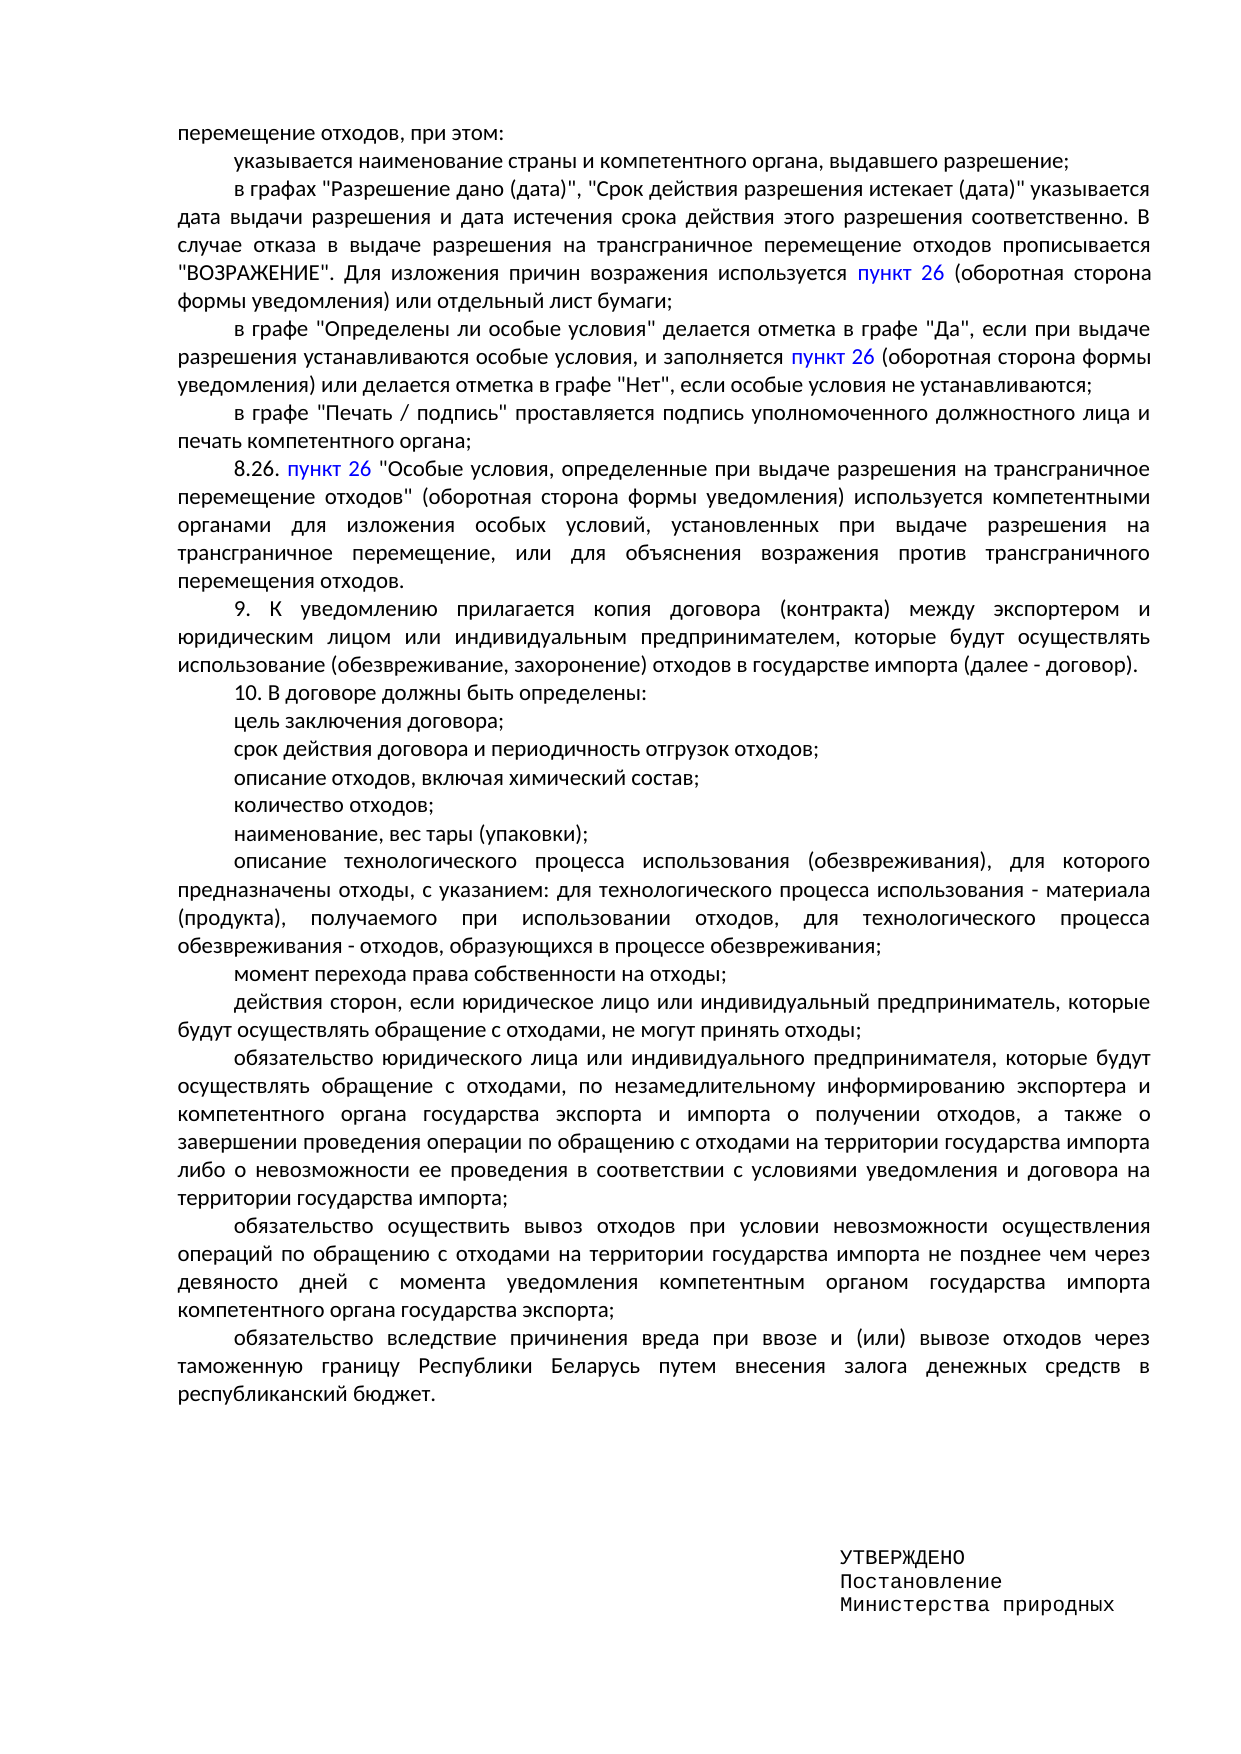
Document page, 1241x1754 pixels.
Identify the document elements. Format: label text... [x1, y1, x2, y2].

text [177, 118, 1152, 146]
text УТВЕРЖДЕНО [177, 1547, 1152, 1571]
text обязательство юридического лица или индивидуального предпринимателя, которые будут осуществлять обращение с отходами, по незамедлительному информированию экспортера и компетентного органа государства экспорта и импорта о получении отходов, а также о завершении проведения операции по обращению с отходами на территории государства импорта либо о невозможности ее проведения в соответствии с условиями уведомления и договора на территории государства импорта; [177, 1043, 1152, 1211]
text в графе "Определены ли особые условия" делается отметка в графе "Да", если при выдаче разрешения устанавливаются особые условия, и заполняется пункт 26 (оборотная сторона формы уведомления) или делается отметка в графе "Нет", если особые условия не устанавливаются; [177, 314, 1152, 398]
text указывается наименование страны и компетентного органа, выдавшего разрешение; [177, 146, 1152, 174]
text момент перехода права собственности на отходы; [177, 959, 1152, 987]
text описание технологического процесса использования (обезвреживания), для которого предназначены отходы, с указанием: для технологического процесса использования - материала (продукта), получаемого при использовании отходов, для технологического процесса обезвреживания - отходов, образующихся в процессе обезвреживания; [177, 847, 1152, 959]
text 8.26. пункт 26 "Особые условия, определенные при выдаче разрешения на трансграничное перемещение отходов" (оборотная сторона формы уведомления) используется компетентными органами для изложения особых условий, установленных при выдаче разрешения на трансграничное перемещение, или для объяснения возражения против трансграничного перемещения отходов. [177, 454, 1152, 594]
text в графах "Разрешение дано (дата)", "Срок действия разрешения истекает (дата)" указывается дата выдачи разрешения и дата истечения срока действия этого разрешения соответственно. В случае отказа в выдаче разрешения на трансграничное перемещение отходов прописывается "ВОЗРАЖЕНИЕ". Для изложения причин возражения используется пункт 26 (оборотная сторона формы уведомления) или отдельный лист бумаги; [177, 174, 1152, 314]
text 10. В договоре должны быть определены: [177, 678, 1152, 707]
text наименование, вес тары (упаковки); [177, 819, 1152, 847]
text Министерства природных [177, 1594, 1152, 1618]
text срок действия договора и периодичность отгрузок отходов; [177, 734, 1152, 763]
text обязательство вследствие причинения вреда при ввозе и (или) вывозе отходов через таможенную границу Республики Беларусь путем внесения залога денежных средств в республиканский бюджет. [177, 1323, 1152, 1407]
text в графе "Печать / подпись" проставляется подпись уполномоченного должностного лица и печать компетентного органа; [177, 398, 1152, 454]
text действия сторон, если юридическое лицо или индивидуальный предприниматель, которые будут осуществлять обращение с отходами, не могут принять отходы; [177, 987, 1152, 1043]
text цель заключения договора; [177, 707, 1152, 734]
text 9. К уведомлению прилагается копия договора (контракта) между экспортером и юридическим лицом или индивидуальным предпринимателем, которые будут осуществлять использование (обезвреживание, захоронение) отходов в государстве импорта (далее - договор). [177, 594, 1152, 678]
text описание отходов, включая химический состав; [177, 763, 1152, 791]
text обязательство осуществить вывоз отходов при условии невозможности осуществления операций по обращению с отходами на территории государства импорта не позднее чем через девяносто дней с момента уведомления компетентным органом государства импорта компетентного органа государства экспорта; [177, 1211, 1152, 1323]
text количество отходов; [177, 791, 1152, 819]
text Постановление [177, 1571, 1152, 1594]
